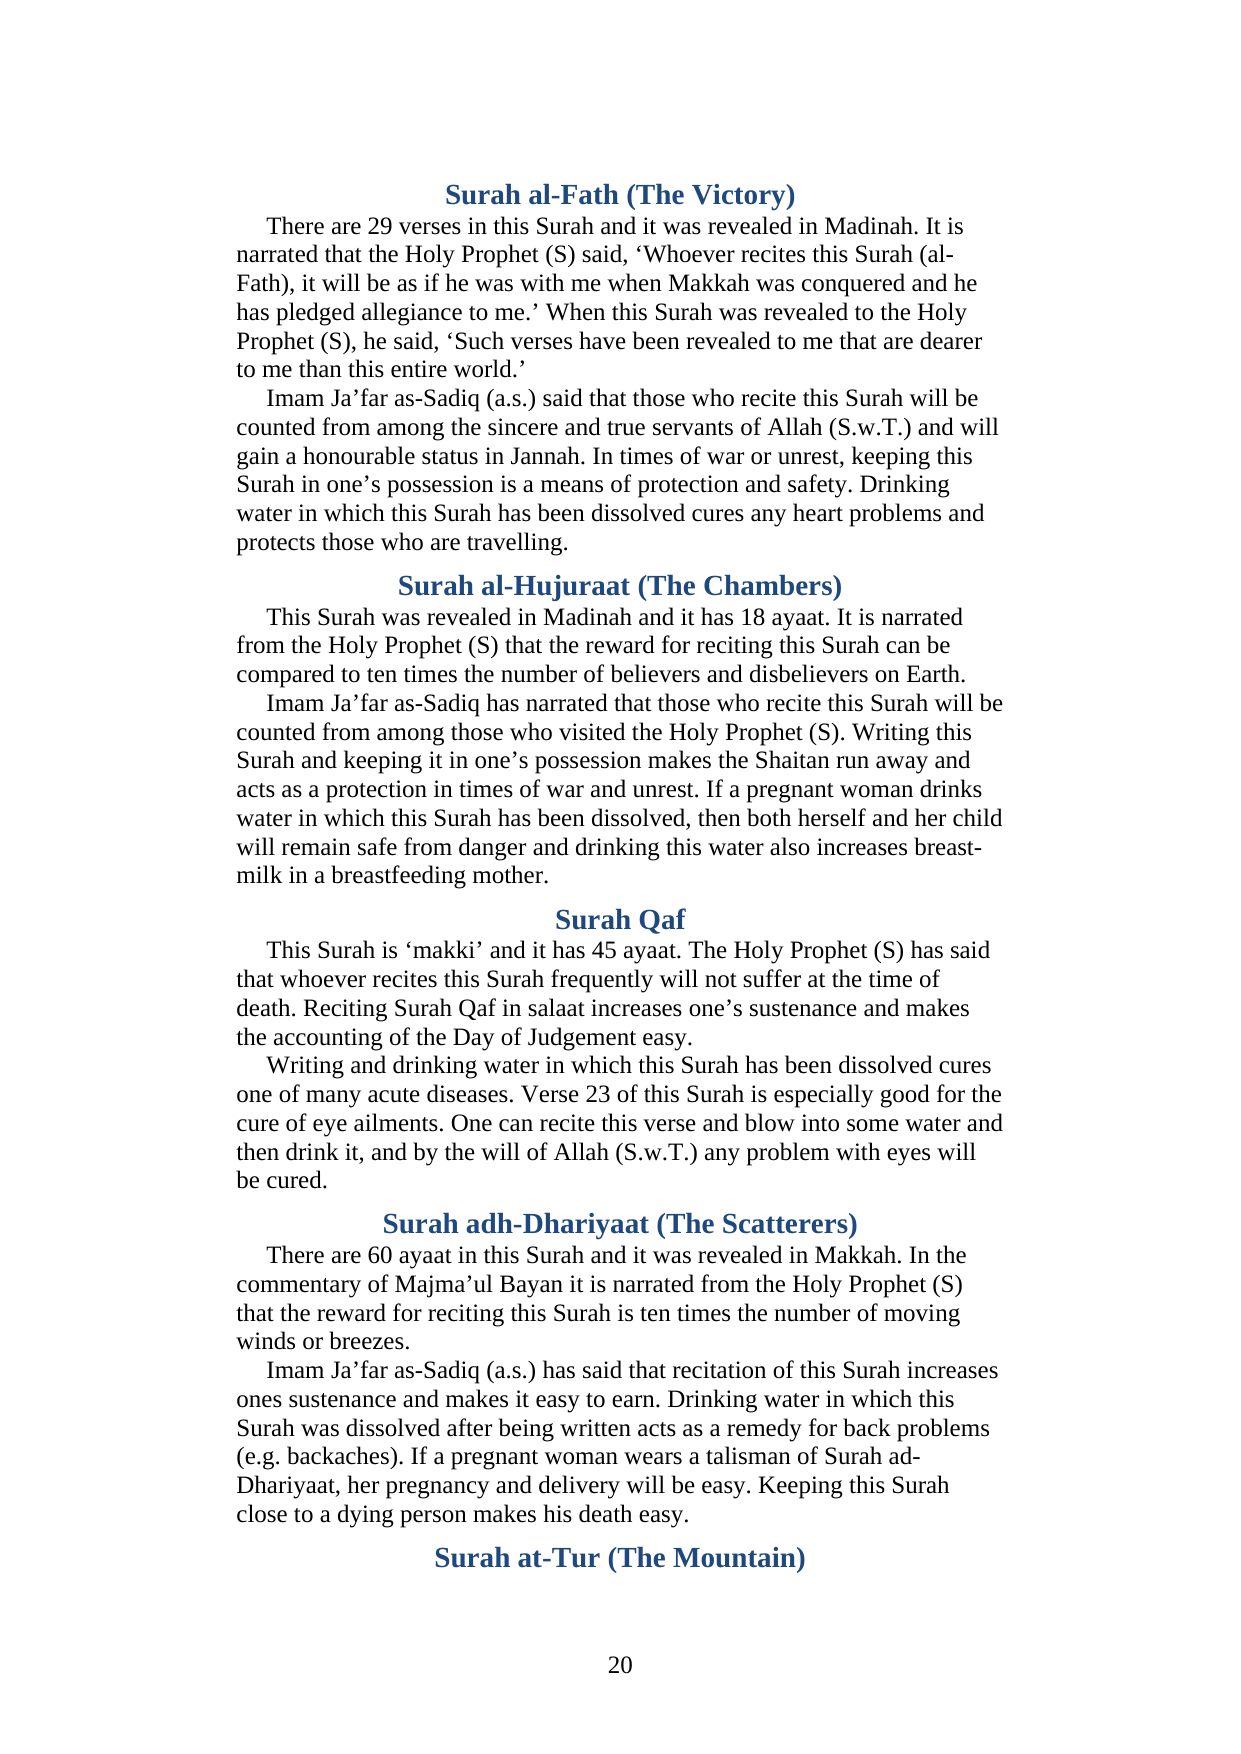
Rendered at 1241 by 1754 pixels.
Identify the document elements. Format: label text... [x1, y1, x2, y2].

subtitle Surah Qaf [236, 902, 1004, 935]
text There are 60 ayaat in this Surah and it was revealed in Makkah. In the commentary of Majma’ul Bayan it is narrated from the Holy Prophet (S) that the reward for reciting this Surah is ten times the number of moving winds or breezes. [236, 1240, 1004, 1355]
text There are 29 verses in this Surah and it was revealed in Madinah. It is narrated that the Holy Prophet (S) said, ‘Whoever recites this Surah (al-Fath), it will be as if he was with me when Makkah was conquered and he has pledged allegiance to me.’ When this Surah was revealed to the Holy Prophet (S), he said, ‘Such verses have been revealed to me that are dearer to me than this entire world.’ [236, 211, 1004, 383]
subtitle Surah at-Tur (The Mountain) [236, 1540, 1004, 1574]
text Imam Ja’far as-Sadiq (a.s.) said that those who recite this Surah will be counted from among the sincere and true servants of Allah (S.w.T.) and will gain a honourable status in Jannah. In times of war or unrest, keeping this Surah in one’s possession is a means of protection and safety. Drinking water in which this Surah has been dissolved cures any heart problems and protects those who are travelling. [236, 383, 1004, 556]
text Writing and drinking water in which this Surah has been dissolved cures one of many acute diseases. Verse 23 of this Surah is especially good for the cure of eye ailments. One can recite this verse and blow into some water and then drink it, and by the will of Allah (S.w.T.) any problem with eyes will be cured. [236, 1050, 1004, 1194]
text Imam Ja’far as-Sadiq has narrated that those who recite this Surah will be counted from among those who visited the Holy Prophet (S). Writing this Surah and keeping it in one’s possession makes the Shaitan run away and acts as a protection in times of war and unrest. If a pregnant woman drinks water in which this Surah has been dissolved, then both herself and her child will remain safe from danger and drinking this water also increases breast-milk in a breastfeeding mother. [236, 688, 1004, 889]
text This Surah is ‘makki’ and it has 45 ayaat. The Holy Prophet (S) has said that whoever recites this Surah frequently will not suffer at the time of death. Reciting Surah Qaf in salaat increases one’s sustenance and makes the accounting of the Day of Judgement easy. [236, 935, 1004, 1050]
subtitle Surah al-Fath (The Victory) [236, 177, 1004, 211]
subtitle Surah adh-Dhariyaat (The Scatterers) [236, 1207, 1004, 1240]
text This Surah was revealed in Madinah and it has 18 ayaat. It is narrated from the Holy Prophet (S) that the reward for reciting this Surah can be compared to ten times the number of believers and disbelievers on Earth. [236, 602, 1004, 688]
subtitle Surah al-Hujuraat (The Chambers) [236, 568, 1004, 602]
text Imam Ja’far as-Sadiq (a.s.) has said that recitation of this Surah increases ones sustenance and makes it easy to earn. Drinking water in which this Surah was dissolved after being written acts as a remedy for back problems (e.g. backaches). If a pregnant woman wears a talisman of Surah ad-Dhariyaat, her pregnancy and delivery will be easy. Keeping this Surah close to a dying person makes his death easy. [236, 1355, 1004, 1528]
